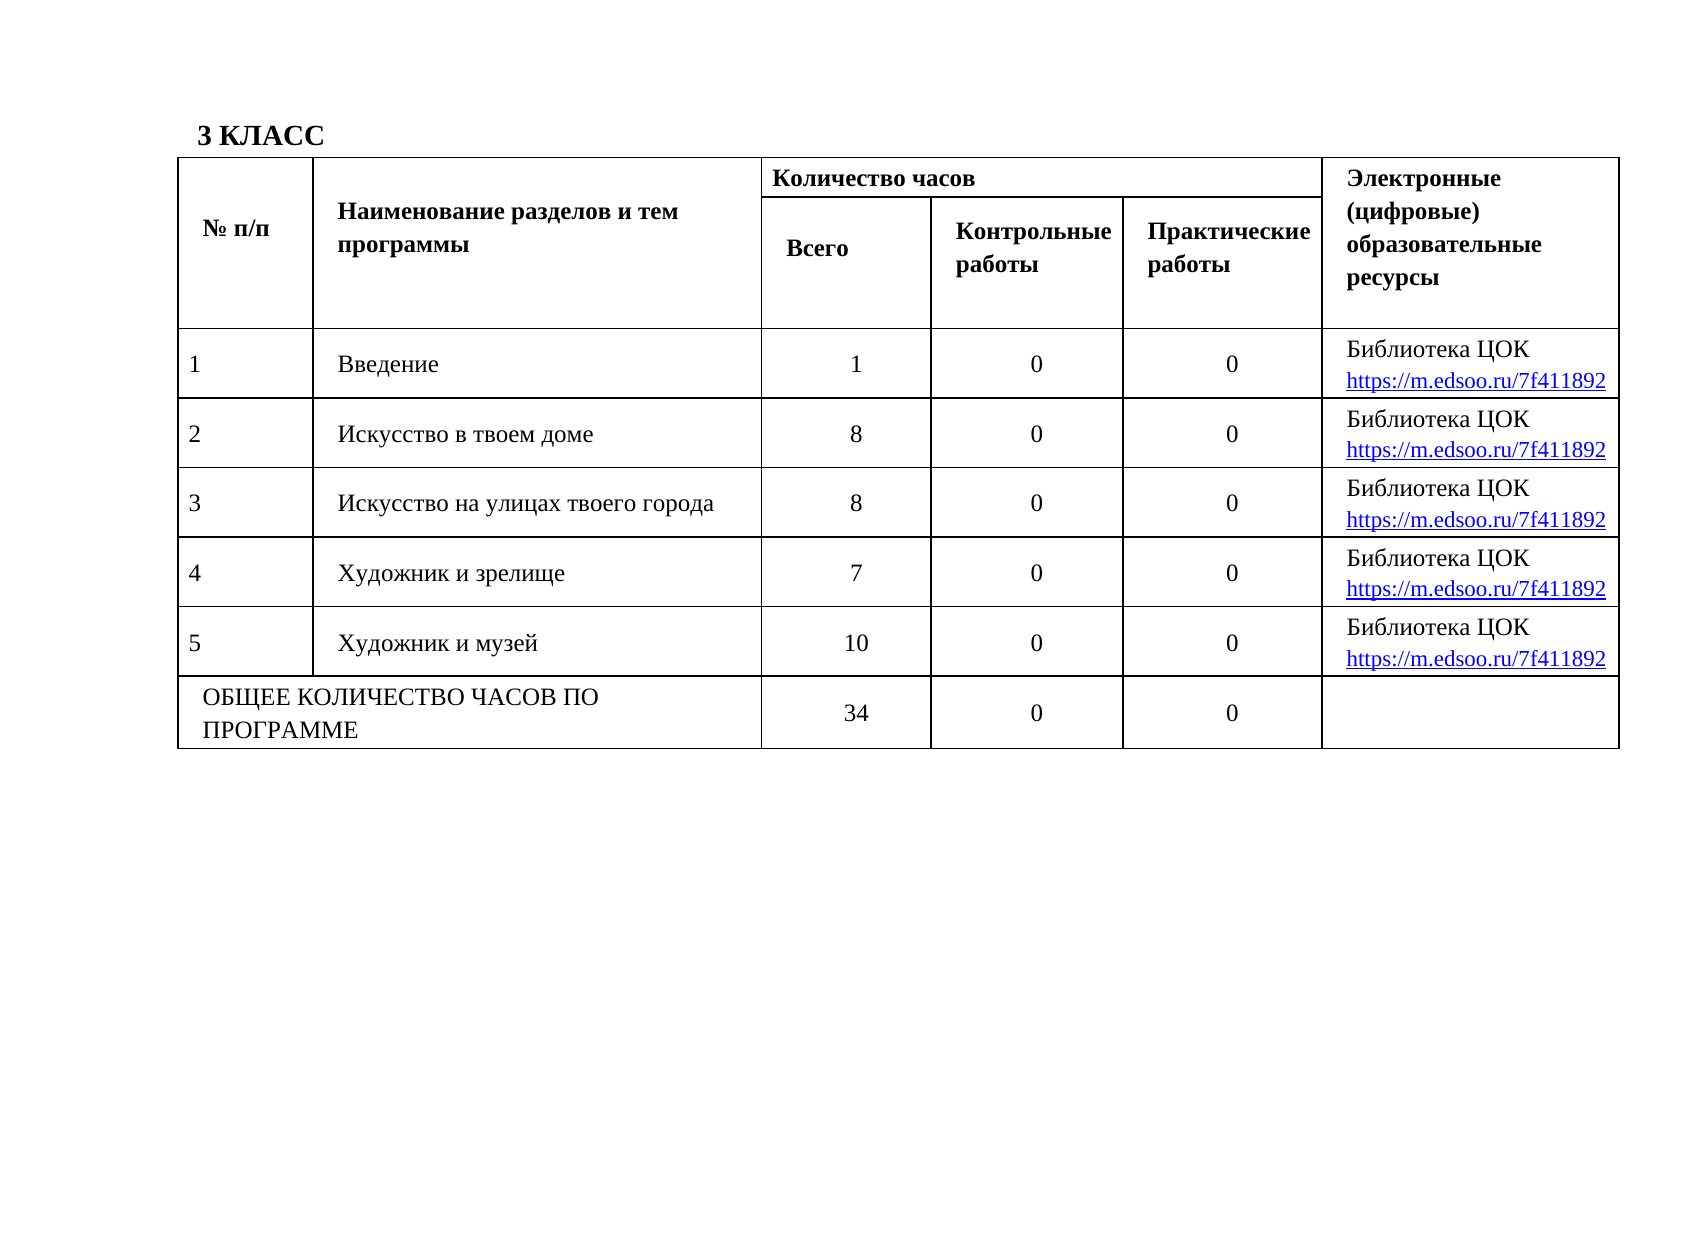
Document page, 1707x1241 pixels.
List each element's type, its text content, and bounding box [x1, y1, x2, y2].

table_cell 0 [1124, 538, 1321, 606]
table_cell Библиотека ЦОК https://m.edsoo.ru/7f411892 [1323, 329, 1618, 397]
table_header Наименование разделов и тем программы [314, 158, 761, 327]
table_cell Контрольные работы [932, 198, 1122, 327]
table_cell 0 [1124, 607, 1321, 675]
table_cell 1 [179, 329, 312, 397]
table_cell Всего [762, 198, 930, 327]
table_cell 0 [1124, 468, 1321, 536]
table_cell 0 [1124, 399, 1321, 467]
table_cell 8 [762, 468, 930, 536]
table_cell Библиотека ЦОК https://m.edsoo.ru/7f411892 [1323, 468, 1618, 536]
table_cell 4 [179, 538, 312, 606]
table_cell Практические работы [1124, 198, 1321, 327]
table_cell 1 [762, 329, 930, 397]
table_cell 0 [1124, 677, 1321, 748]
table_cell Введение [314, 329, 761, 397]
table_cell Библиотека ЦОК https://m.edsoo.ru/7f411892 [1323, 399, 1618, 467]
table_cell [1323, 677, 1618, 748]
table_cell 0 [932, 399, 1122, 467]
table_cell 0 [932, 468, 1122, 536]
table_cell 0 [932, 677, 1122, 748]
table_cell 3 [179, 468, 312, 536]
table_cell 10 [762, 607, 930, 675]
table_cell ОБЩЕЕ КОЛИЧЕСТВО ЧАСОВ ПО ПРОГРАММЕ [179, 677, 761, 748]
table_cell Художник и зрелище [314, 538, 761, 606]
table_cell Искусство в твоем доме [314, 399, 761, 467]
table_cell Художник и музей [314, 607, 761, 675]
table_cell 0 [932, 607, 1122, 675]
table_cell 2 [179, 399, 312, 467]
table_header Электронные (цифровые) образовательные ресурсы [1323, 158, 1618, 327]
table_header Количество часов [762, 158, 1321, 196]
table_cell 7 [762, 538, 930, 606]
table_cell 0 [932, 329, 1122, 397]
table_cell 34 [762, 677, 930, 748]
table_cell 5 [179, 607, 312, 675]
table_cell 0 [1124, 329, 1321, 397]
table_cell Библиотека ЦОК https://m.edsoo.ru/7f411892 [1323, 607, 1618, 675]
table_cell 8 [762, 399, 930, 467]
table_cell 0 [932, 538, 1122, 606]
table_cell Библиотека ЦОК https://m.edsoo.ru/7f411892 [1323, 538, 1618, 606]
text 3 КЛАСС [190, 118, 1618, 152]
table_header № п/п [179, 158, 312, 327]
table_cell Искусство на улицах твоего города [314, 468, 761, 536]
